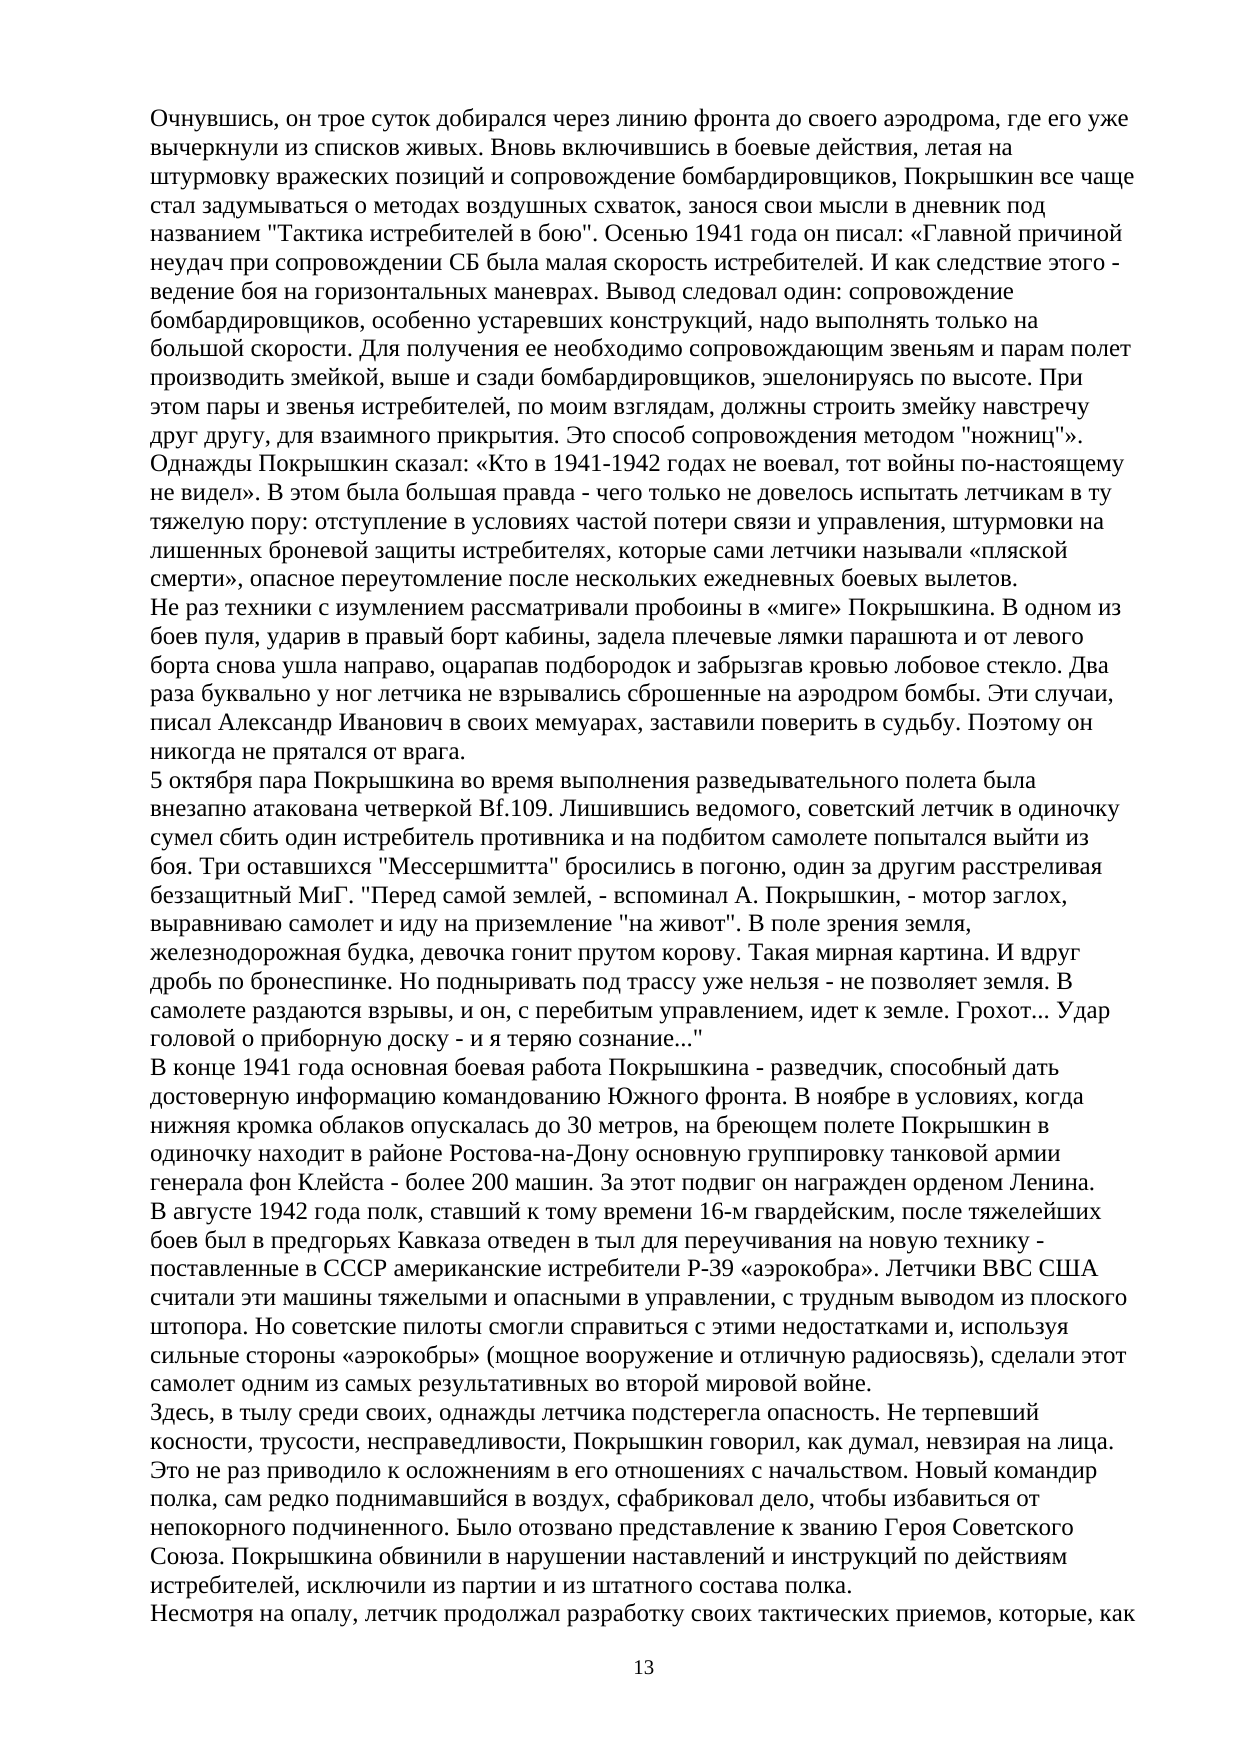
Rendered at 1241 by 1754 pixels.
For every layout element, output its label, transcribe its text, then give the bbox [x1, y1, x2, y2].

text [150, 1196, 1137, 1627]
text Однажды Покрышкин сказал: «Кто в 1941-1942 годах не воевал, тот войны по-настоящему не видел». В этом была большая правда - чего только не довелось испытать летчикам в ту тяжелую пору: отступление в условиях частой потери связи и управления, штурмовки на лишенных броневой защиты истребителях, которые сами летчики называли «пляской смерти», опасное переутомление после нескольких ежедневных боевых вылетов. Не раз техники с изумлением рассматривали пробоины в «миге» Покрышкина. В одном из боев пуля, ударив в правый борт кабины, задела плечевые лямки парашюта и от левого борта снова ушла направо, оцарапав подбородок и забрызгав кровью лобовое стекло. Два раза буквально у ног летчика не взрывались сброшенные на аэродром бомбы. Эти случаи, писал Александр Иванович в своих мемуарах, заставили поверить в судьбу. Поэтому он никогда не прятался от врага. [150, 448, 1137, 765]
text В конце 1941 года основная боевая работа Покрышкина - разведчик, способный дать достоверную информацию командованию Южного фронта. В ноябре в условиях, когда нижняя кромка облаков опускалась до 30 метров, на бреющем полете Покрышкин в одиночку находит в районе Ростова-на-Дону основную группировку танковой армии генерала фон Клейста - более 200 машин. За этот подвиг он награжден орденом Ленина. [150, 1052, 1137, 1196]
text 5 октября пара Покрышкина во время выполнения разведывательного полета была внезапно атакована четверкой Bf.109. Лишившись ведомого, советский летчик в одиночку сумел сбить один истребитель противника и на подбитом самолете попытался выйти из боя. Три оставшихся "Мессершмитта" бросились в погоню, один за другим расстреливая беззащитный МиГ. "Перед самой землей, - вспоминал А. Покрышкин, - мотор заглох, выравниваю самолет и иду на приземление "на живот". В поле зрения земля, железнодорожная будка, девочка гонит прутом корову. Такая мирная картина. И вдруг дробь по бронеспинке. Но подныривать под трассу уже нельзя - не позволяет земля. В самолете раздаются взрывы, и он, с перебитым управлением, идет к земле. Грохот... Удар головой о приборную доску - и я теряю сознание..." [150, 765, 1137, 1052]
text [150, 103, 1137, 448]
